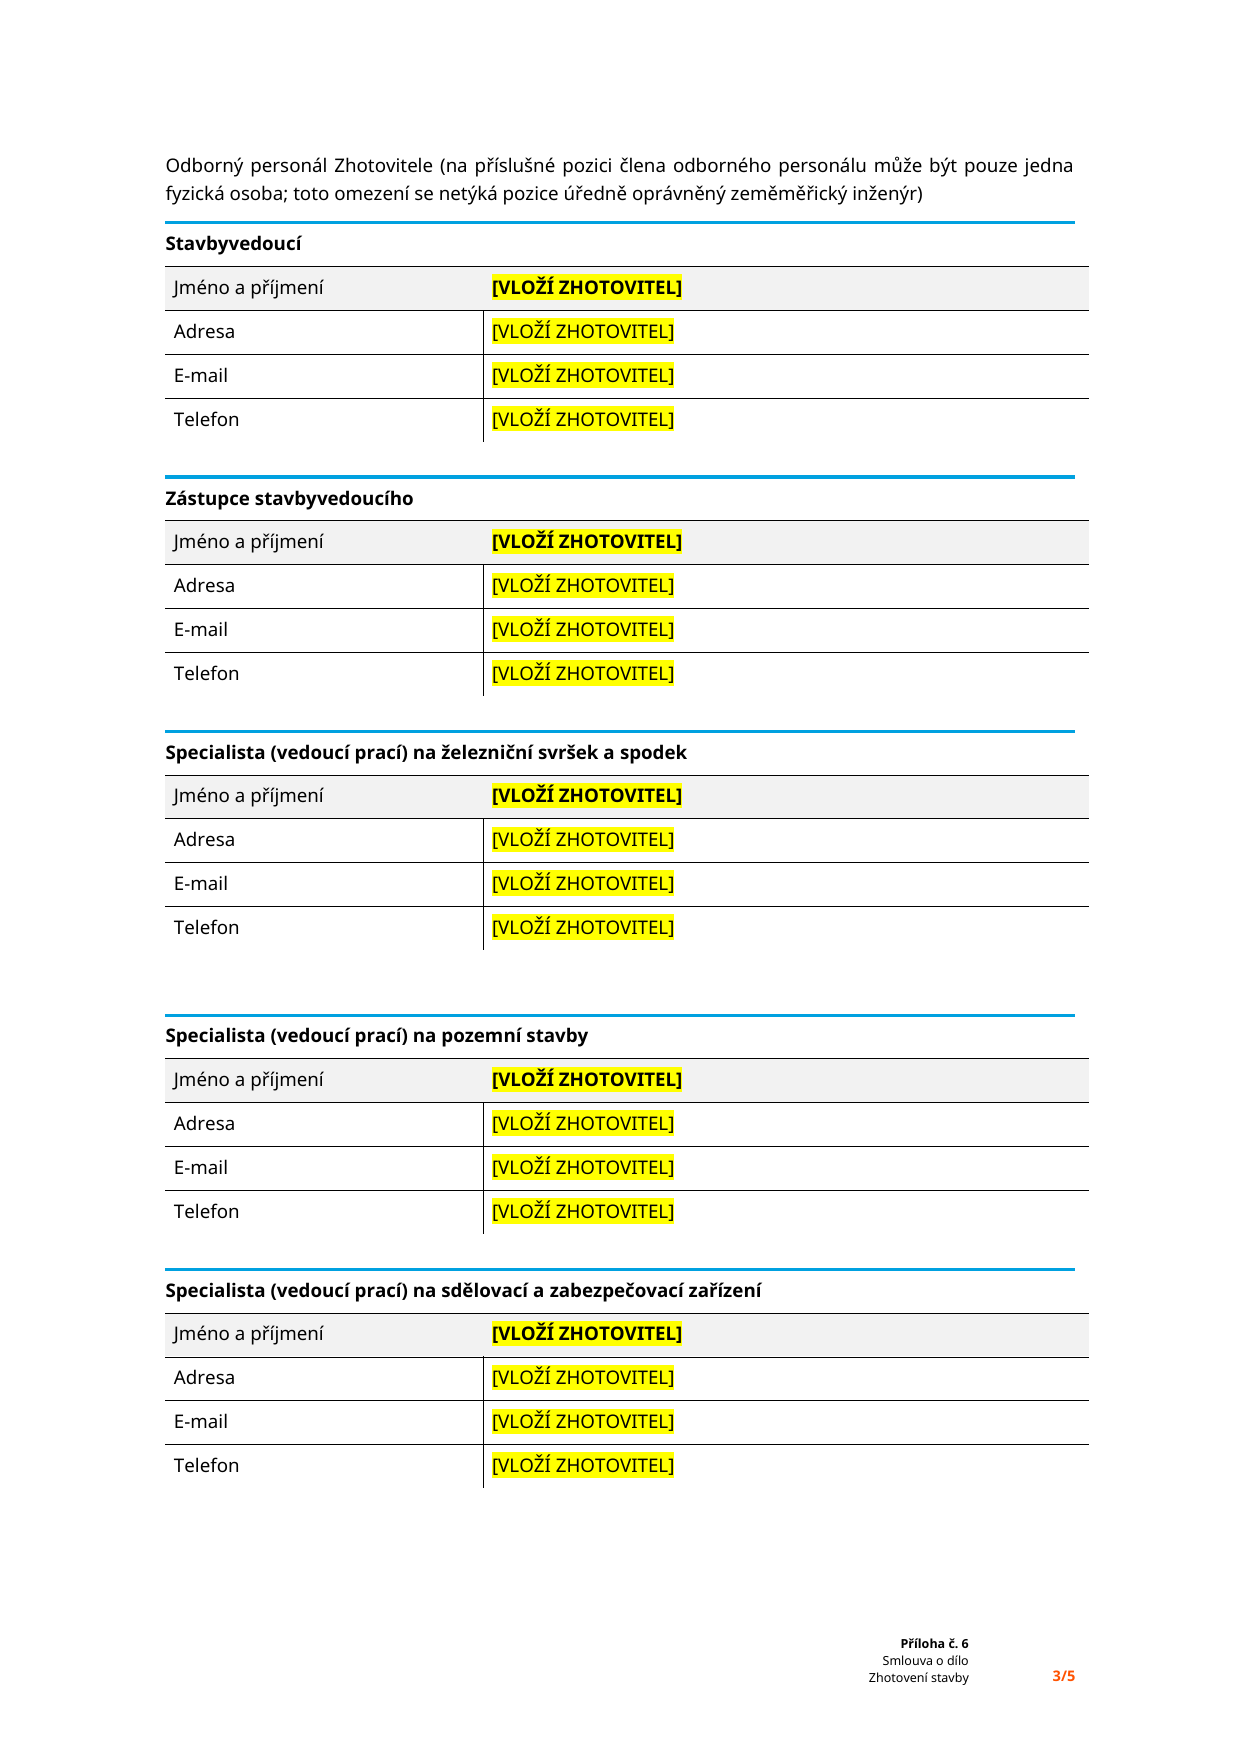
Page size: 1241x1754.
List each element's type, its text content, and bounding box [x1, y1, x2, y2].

table_cell Telefon [165, 653, 483, 696]
table_header Jméno a příjmení [165, 1314, 484, 1356]
table_cell Telefon [165, 907, 483, 950]
table_cell Adresa [165, 1103, 483, 1146]
text Odborný personál Zhotovitele (na příslušné pozici člena odborného personálu může být pouze jedna fyzická osoba; toto omezení se netýká pozice úředně oprávněný zeměměřický inženýr) [165, 153, 1075, 206]
table_cell [VLOŽÍ ZHOTOVITEL] [484, 565, 1089, 608]
table_header [VLOŽÍ ZHOTOVITEL] [484, 267, 1089, 310]
table_header [VLOŽÍ ZHOTOVITEL] [484, 521, 1089, 564]
text Zástupce stavbyvedoucího [165, 479, 1075, 510]
table_cell [VLOŽÍ ZHOTOVITEL] [484, 819, 1089, 862]
table_header Jméno a příjmení [165, 1059, 484, 1102]
table_cell [VLOŽÍ ZHOTOVITEL] [484, 863, 1089, 906]
table_cell [VLOŽÍ ZHOTOVITEL] [484, 653, 1089, 696]
table_cell [VLOŽÍ ZHOTOVITEL] [484, 1401, 1089, 1444]
table_cell [VLOŽÍ ZHOTOVITEL] [484, 1147, 1089, 1190]
table_cell [VLOŽÍ ZHOTOVITEL] [484, 1358, 1089, 1400]
table_cell Telefon [165, 1191, 483, 1234]
table_cell [VLOŽÍ ZHOTOVITEL] [484, 355, 1089, 398]
table_cell [VLOŽÍ ZHOTOVITEL] [484, 311, 1089, 354]
table_cell Adresa [165, 1358, 483, 1400]
table_cell Adresa [165, 311, 483, 354]
text Stavbyvedoucí [165, 224, 1075, 256]
text Specialista (vedoucí prací) na železniční svršek a spodek [165, 733, 1075, 764]
table_cell Telefon [165, 1445, 483, 1488]
table_cell E-mail [165, 1147, 483, 1190]
table_cell Adresa [165, 819, 483, 862]
table_cell Adresa [165, 565, 483, 608]
table_header [VLOŽÍ ZHOTOVITEL] [484, 776, 1089, 818]
table_cell E-mail [165, 863, 483, 906]
table_header Jméno a příjmení [165, 521, 484, 564]
table_header [VLOŽÍ ZHOTOVITEL] [484, 1314, 1089, 1356]
table_cell [VLOŽÍ ZHOTOVITEL] [484, 1445, 1089, 1488]
table_header Jméno a příjmení [165, 267, 484, 310]
table_cell E-mail [165, 1401, 483, 1444]
text Specialista (vedoucí prací) na sdělovací a zabezpečovací zařízení [165, 1271, 1075, 1302]
table_cell [VLOŽÍ ZHOTOVITEL] [484, 609, 1089, 652]
table_cell [VLOŽÍ ZHOTOVITEL] [484, 399, 1089, 442]
table_cell [VLOŽÍ ZHOTOVITEL] [484, 1191, 1089, 1234]
table_cell E-mail [165, 355, 483, 398]
table_cell E-mail [165, 609, 483, 652]
table_header [VLOŽÍ ZHOTOVITEL] [484, 1059, 1089, 1102]
table_header Jméno a příjmení [165, 776, 484, 818]
table_cell [VLOŽÍ ZHOTOVITEL] [484, 1103, 1089, 1146]
table_cell [VLOŽÍ ZHOTOVITEL] [484, 907, 1089, 950]
table_cell Telefon [165, 399, 483, 442]
text Specialista (vedoucí prací) na pozemní stavby [165, 1017, 1075, 1048]
